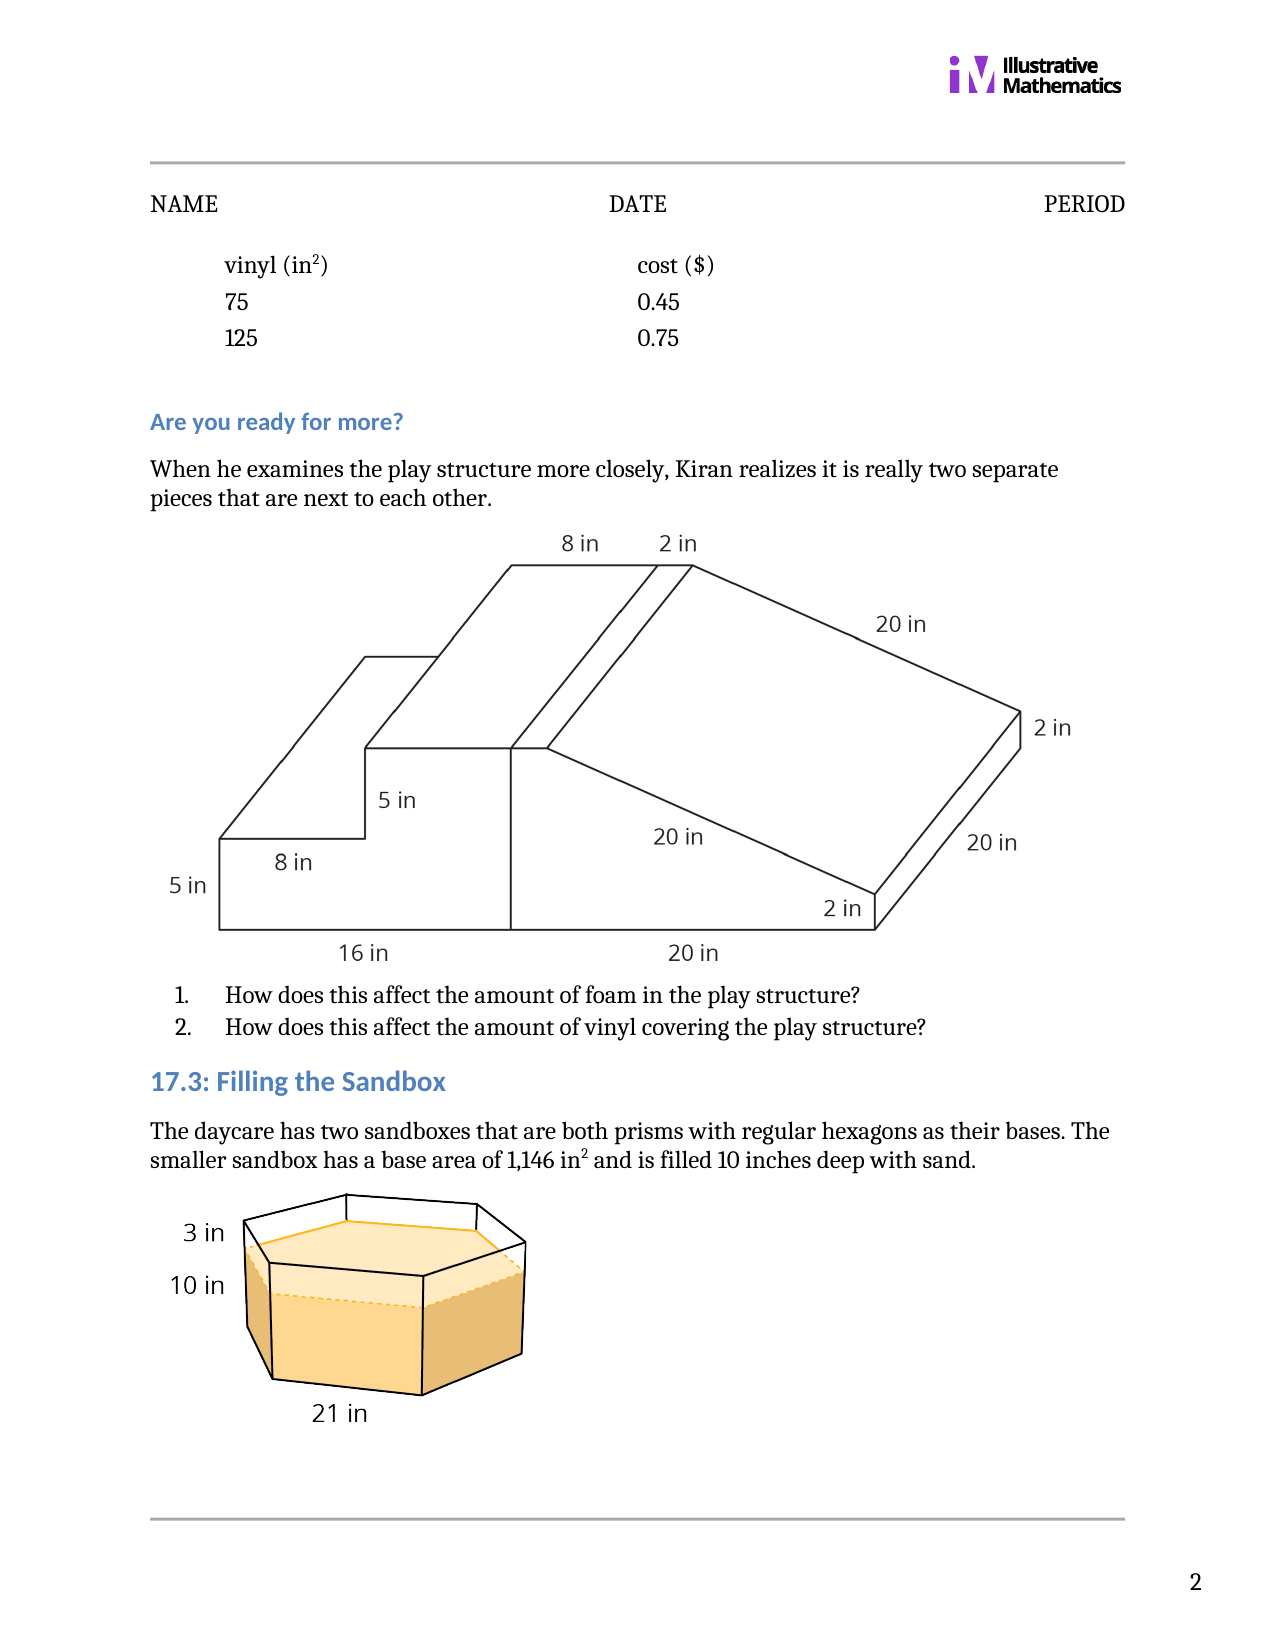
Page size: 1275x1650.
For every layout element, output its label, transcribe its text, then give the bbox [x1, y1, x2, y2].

text The daycare has two sandboxes that are both prisms with regular hexagons as their bases. The smaller sandbox has a base area of 1,146 in2 and is filled 10 inches deep with sand. [150, 1117, 1125, 1174]
table_cell 75 [139, 284, 551, 320]
list How does this affect the amount of foam in the play structure? [175, 981, 1125, 1009]
picture [168, 531, 1072, 962]
table_header cost ($) [551, 248, 964, 284]
subtitle 17.3: Filling the Sandbox [150, 1063, 1125, 1098]
table_cell 125 [139, 320, 551, 356]
table_cell 0.75 [551, 320, 964, 356]
text When he examines the play structure more closely, Kiran realizes it is really two separate pieces that are next to each other. [150, 455, 1125, 513]
list How does this affect the amount of vinyl covering the play structure? [175, 1013, 1125, 1042]
table_cell 0.45 [551, 284, 964, 320]
table_header vinyl (in2) [139, 248, 551, 284]
picture [168, 1193, 527, 1429]
picture [949, 55, 1121, 93]
subtitle Are you ready for more? [150, 406, 1125, 436]
